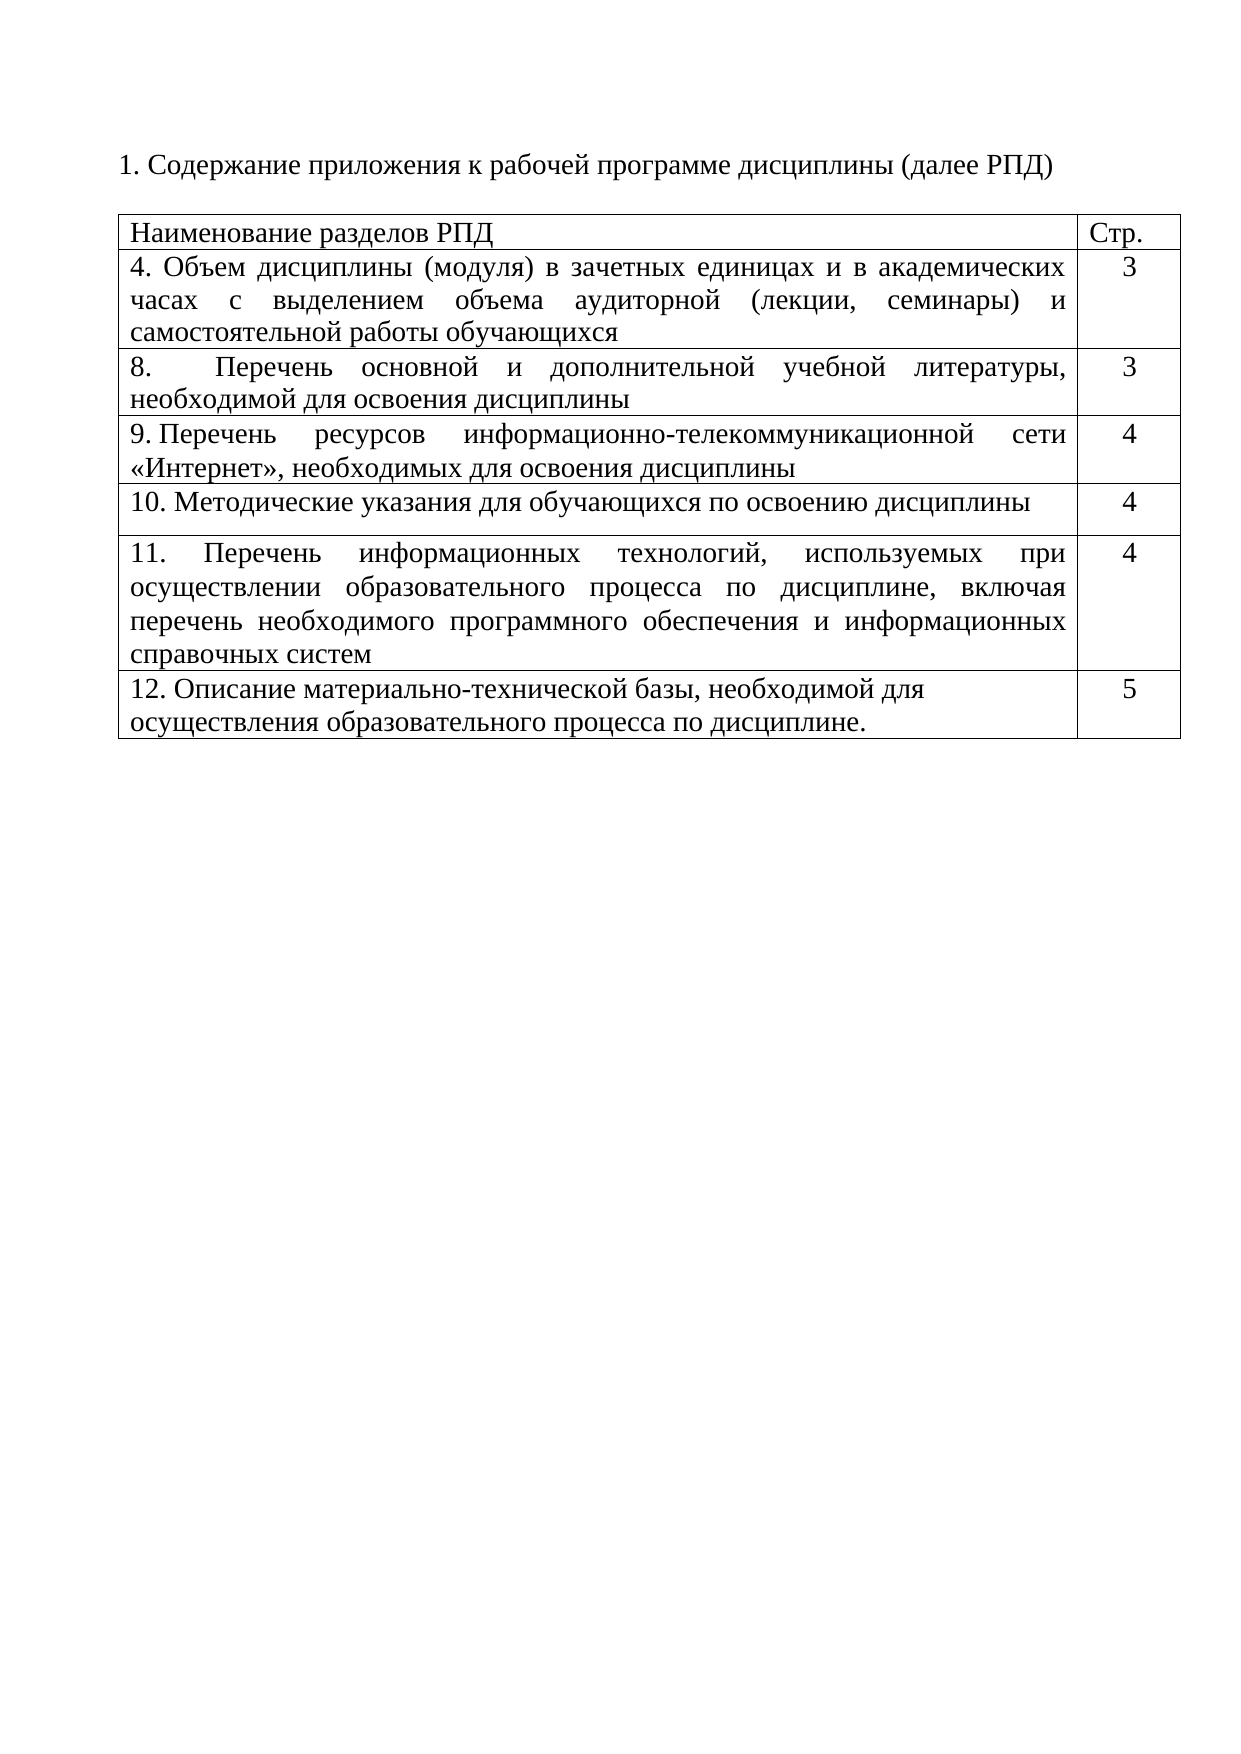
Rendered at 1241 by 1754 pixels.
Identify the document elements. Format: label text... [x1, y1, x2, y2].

table_cell 4 [1078, 536, 1180, 670]
table_cell 4 [1078, 416, 1180, 483]
table_cell 9. Перечень ресурсов информационно-телекоммуникационной сети «Интернет», необходимых для освоения дисциплины [119, 416, 1077, 483]
table_cell 3 [1078, 250, 1180, 348]
table_cell 4 [1078, 484, 1180, 534]
table_header Стр. [1078, 215, 1180, 248]
table_cell 12. Описание материально-технической базы, необходимой для осуществления образовательного процесса по дисциплине. [119, 671, 1077, 738]
table_cell 8. Перечень основной и дополнительной учебной литературы, необходимой для освоения дисциплины [119, 349, 1077, 415]
table_header Наименование разделов РПД [119, 215, 1077, 248]
table_cell 4. Объем дисциплины (модуля) в зачетных единицах и в академических часах с выделением объема аудиторной (лекции, семинары) и самостоятельной работы обучающихся [119, 250, 1077, 348]
table_cell 3 [1078, 349, 1180, 415]
table_cell 11. Перечень информационных технологий, используемых при осуществлении образовательного процесса по дисциплине, включая перечень необходимого программного обеспечения и информационных справочных систем [119, 536, 1077, 670]
table_cell 10. Методические указания для обучающихся по освоению дисциплины [119, 484, 1077, 534]
text 1. Содержание приложения к рабочей программе дисциплины (далее РПД) [118, 147, 1181, 180]
table_cell 5 [1078, 671, 1180, 738]
